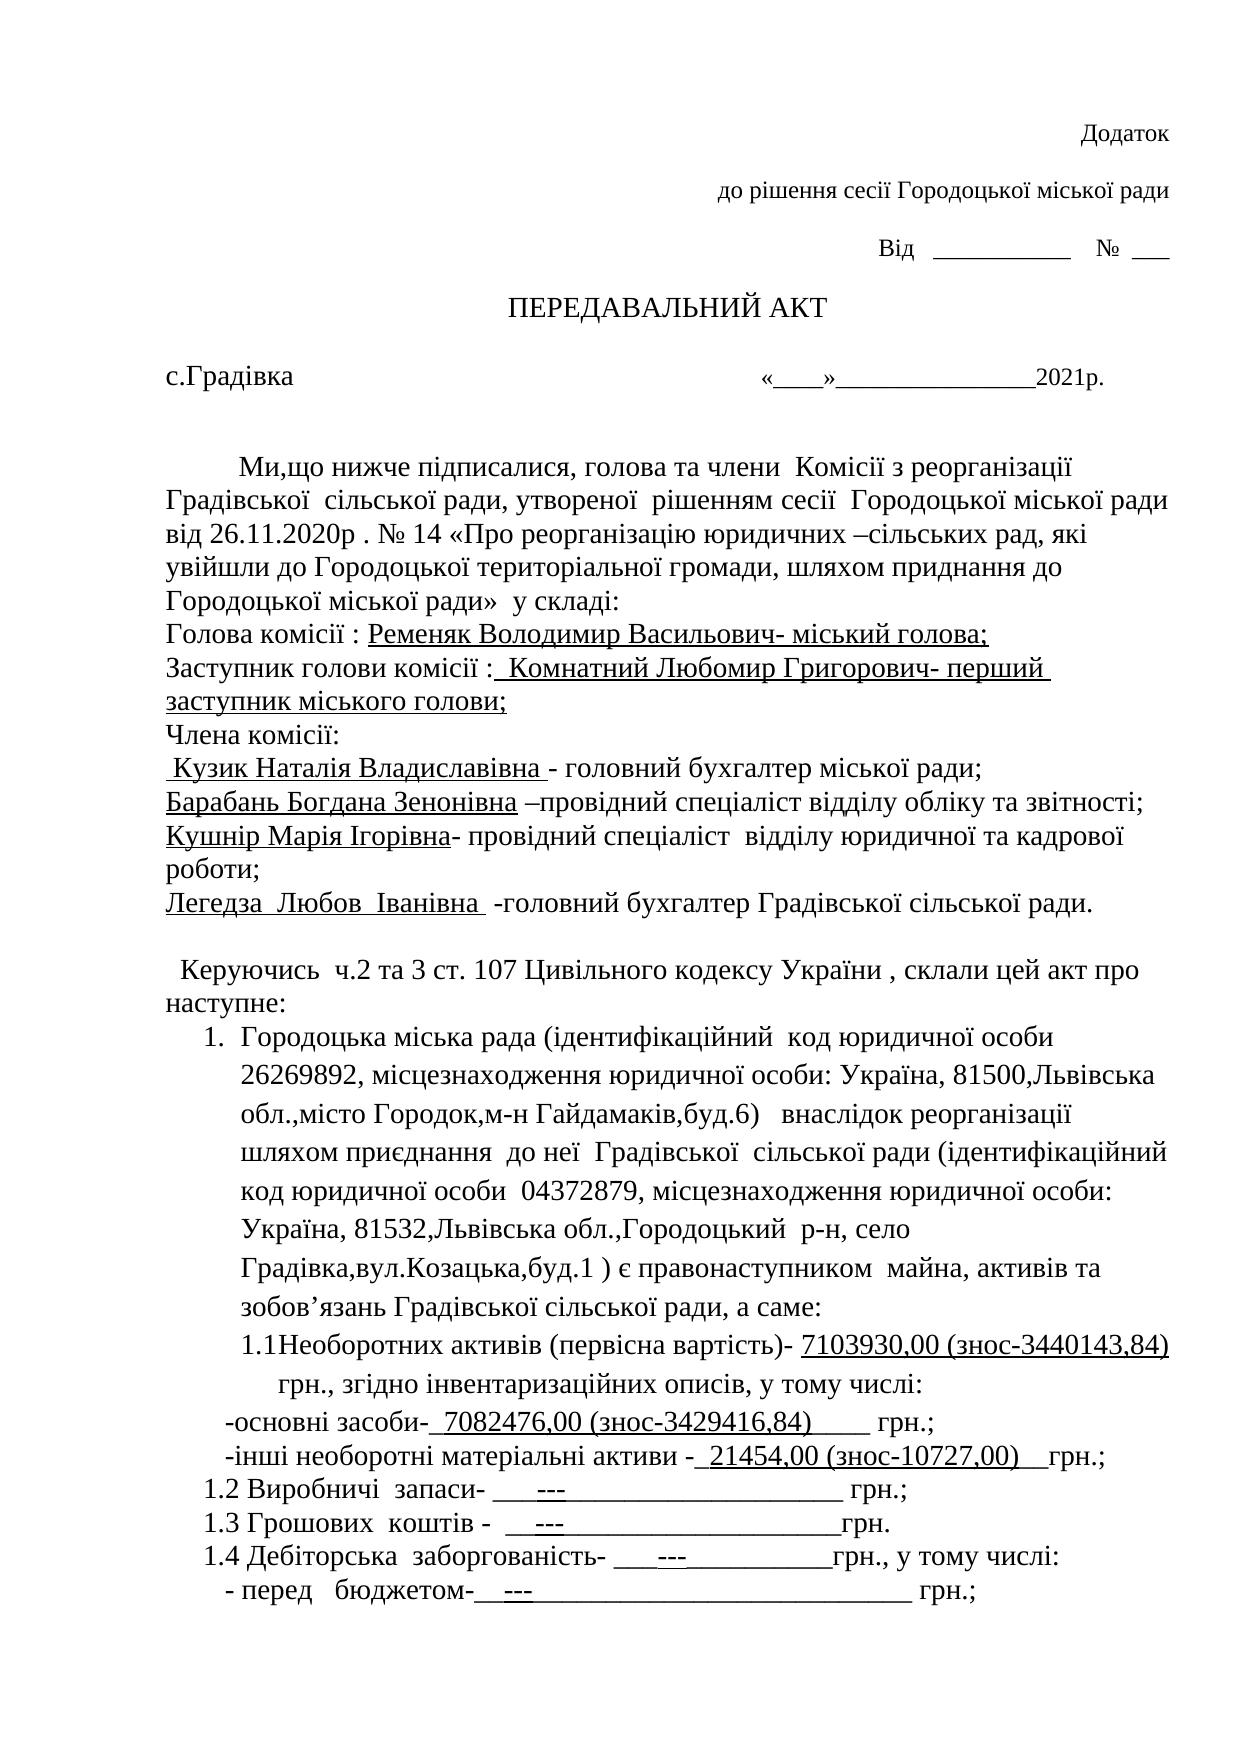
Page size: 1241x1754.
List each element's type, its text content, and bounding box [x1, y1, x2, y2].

list Городоцька міська рада (ідентифікаційний код юридичної особи 26269892, місцезнаходження юридичної особи: Україна, 81500,Львівська обл.,місто Городок,м-н Гайдамаків,буд.6) внаслідок реорганізації шляхом приєднання до неї Градівської сільської ради (ідентифікаційний код юридичної особи 04372879, місцезнаходження юридичної особи: Україна, 81532,Львівська обл.,Городоцький р-н, село Градівка,вул.Козацька,буд.1 ) є правонаступником майна, активів та зобов’язань Градівської сільської ради, а саме: [203, 1019, 1169, 1322]
text Голова комісії : Ременяк Володимир Васильович- міський голова; [165, 616, 1169, 650]
list 1.4 Дебіторська заборгованість- ___---__________грн., у тому числі: [203, 1538, 1169, 1572]
text Ми,що нижче підписалися, голова та члени Комісії з реорганізації Градівської сільської ради, утвореної рішенням сесії Городоцької міської ради від 26.11.2020р . № 14 «Про реорганізацію юридичних –сільських рад, які увійшли до Городоцької територіальної громади, шляхом приднання до Городоцької міської ради» у складі: [165, 449, 1169, 616]
text Від ___________ № ___ [165, 233, 1169, 262]
list 1.2 Виробничі запаси- ___---___________________ грн.; [203, 1471, 1169, 1505]
list 1.3 Грошових коштів - __---___________________грн. [203, 1505, 1169, 1538]
text до рішення сесії Городоцької міської ради [165, 176, 1169, 204]
text Члена комісії: [165, 717, 1169, 751]
list -основні засоби-_7082476,00 (знос-3429416,84)____ грн.; [210, 1404, 1169, 1438]
text с.Градівка «____»________________2021р. [165, 358, 1169, 391]
text Барабань Богдана Зенонівна –провідний спеціаліст відділу обліку та звітності; [165, 784, 1169, 818]
text Кузик Наталія Владиславівна - головний бухгалтер міської ради; [165, 751, 1169, 784]
text Легедза Любов Іванівна -головний бухгалтер Градівської сільської ради. [165, 885, 1169, 918]
list -інші необоротні матеріальні активи -_21454,00 (знос-10727,00)__грн.; [210, 1438, 1169, 1471]
text ПЕРЕДАВАЛЬНИЙ АКТ [165, 291, 1169, 324]
list - перед бюджетом-__---__________________________ грн.; [210, 1572, 1169, 1606]
list Необоротних активів (первісна вартість)- 7103930,00 (знос-3440143,84) грн., згідно інвентаризаційних описів, у тому числі: [240, 1327, 1169, 1399]
text Кушнір Марія Ігорівна- провідний спеціаліст відділу юридичної та кадрової роботи; [165, 818, 1169, 885]
text Додаток [727, 118, 1169, 147]
text Заступник голови комісії : Комнатний Любомир Григорович- перший заступник міського голови; [165, 650, 1169, 717]
text Керуючись ч.2 та 3 ст. 107 Цивільного кодексу України , склали цей акт про наступне: [165, 952, 1169, 1019]
